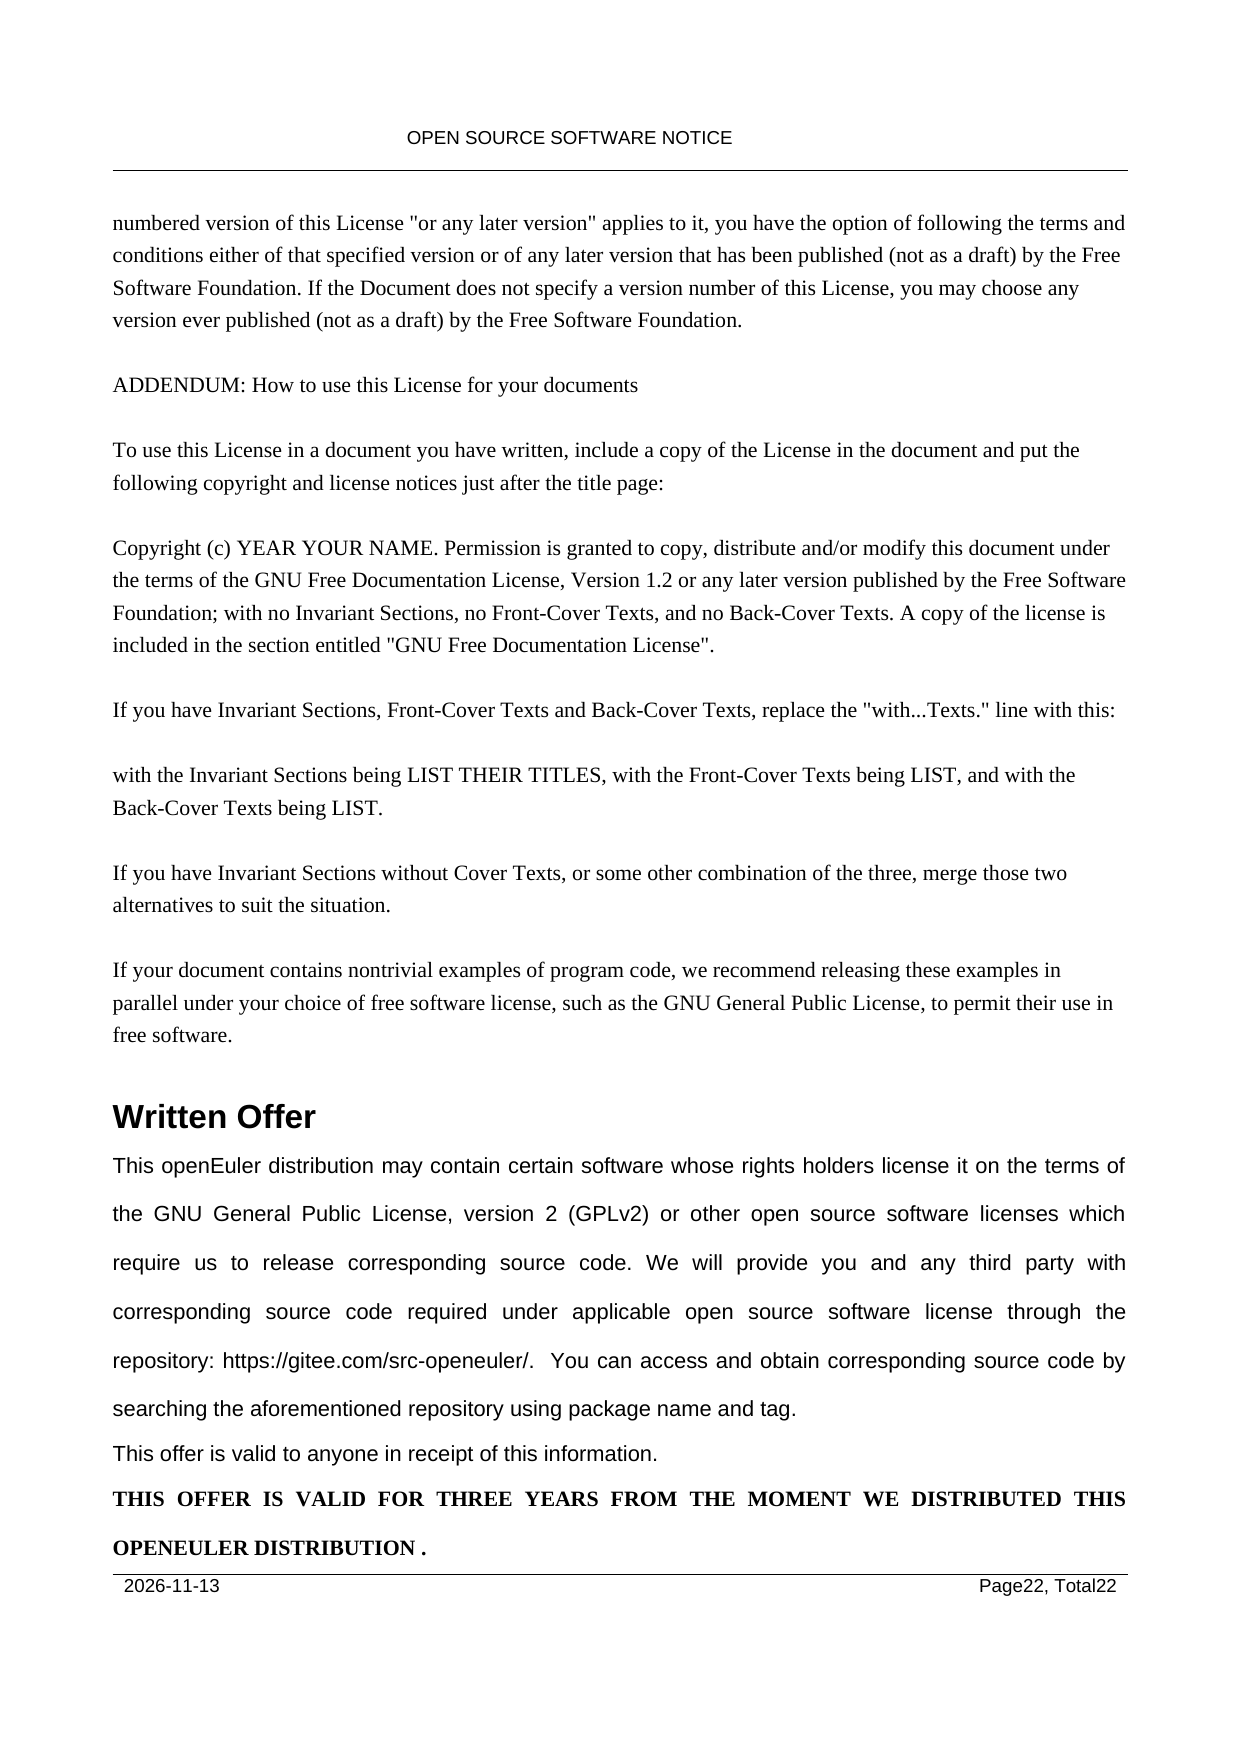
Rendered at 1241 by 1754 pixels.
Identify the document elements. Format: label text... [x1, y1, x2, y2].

text with the Invariant Sections being LIST THEIR TITLES, with the Front-Cover Texts being LIST, and with the Back-Cover Texts being LIST. [112, 759, 1128, 824]
text This openEuler distribution may contain certain software whose rights holders license it on the terms of the GNU General Public License, version 2 (GPLv2) or other open source software licenses which require us to release corresponding source code. We will provide you and any third party with corresponding source code required under applicable open source software license through the repository: https://gitee.com/src-openeuler/. You can access and obtain corresponding source code by searching the aforementioned repository using package name and tag. [112, 1149, 1128, 1425]
text If you have Invariant Sections without Cover Texts, or some other combination of the three, merge those two alternatives to suit the situation. [112, 856, 1128, 921]
text THIS OFFER IS VALID FOR THREE YEARS FROM THE MOMENT WE DISTRIBUTED THIS OPENEULER DISTRIBUTION . [112, 1483, 1128, 1564]
text If you have Invariant Sections, Front-Cover Texts and Back-Cover Texts, replace the "with...Texts." line with this: [112, 694, 1128, 726]
text This offer is valid to anyone in receipt of this information. [112, 1438, 1128, 1470]
text Copyright (c) YEAR YOUR NAME. Permission is granted to copy, distribute and/or modify this document under the terms of the GNU Free Documentation License, Version 1.2 or any later version published by the Free Software Foundation; with no Invariant Sections, no Front-Cover Texts, and no Back-Cover Texts. A copy of the license is included in the section entitled "GNU Free Documentation License". [112, 531, 1128, 661]
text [112, 206, 1128, 336]
text To use this License in a document you have written, include a copy of the License in the document and put the following copyright and license notices just after the title page: [112, 434, 1128, 499]
text ADDENDUM: How to use this License for your documents [112, 369, 1128, 401]
text If your document contains nontrivial examples of program code, we recommend releasing these examples in parallel under your choice of free software license, such as the GNU General Public License, to permit their use in free software. [112, 954, 1128, 1084]
text Written Offer [112, 1084, 1128, 1149]
